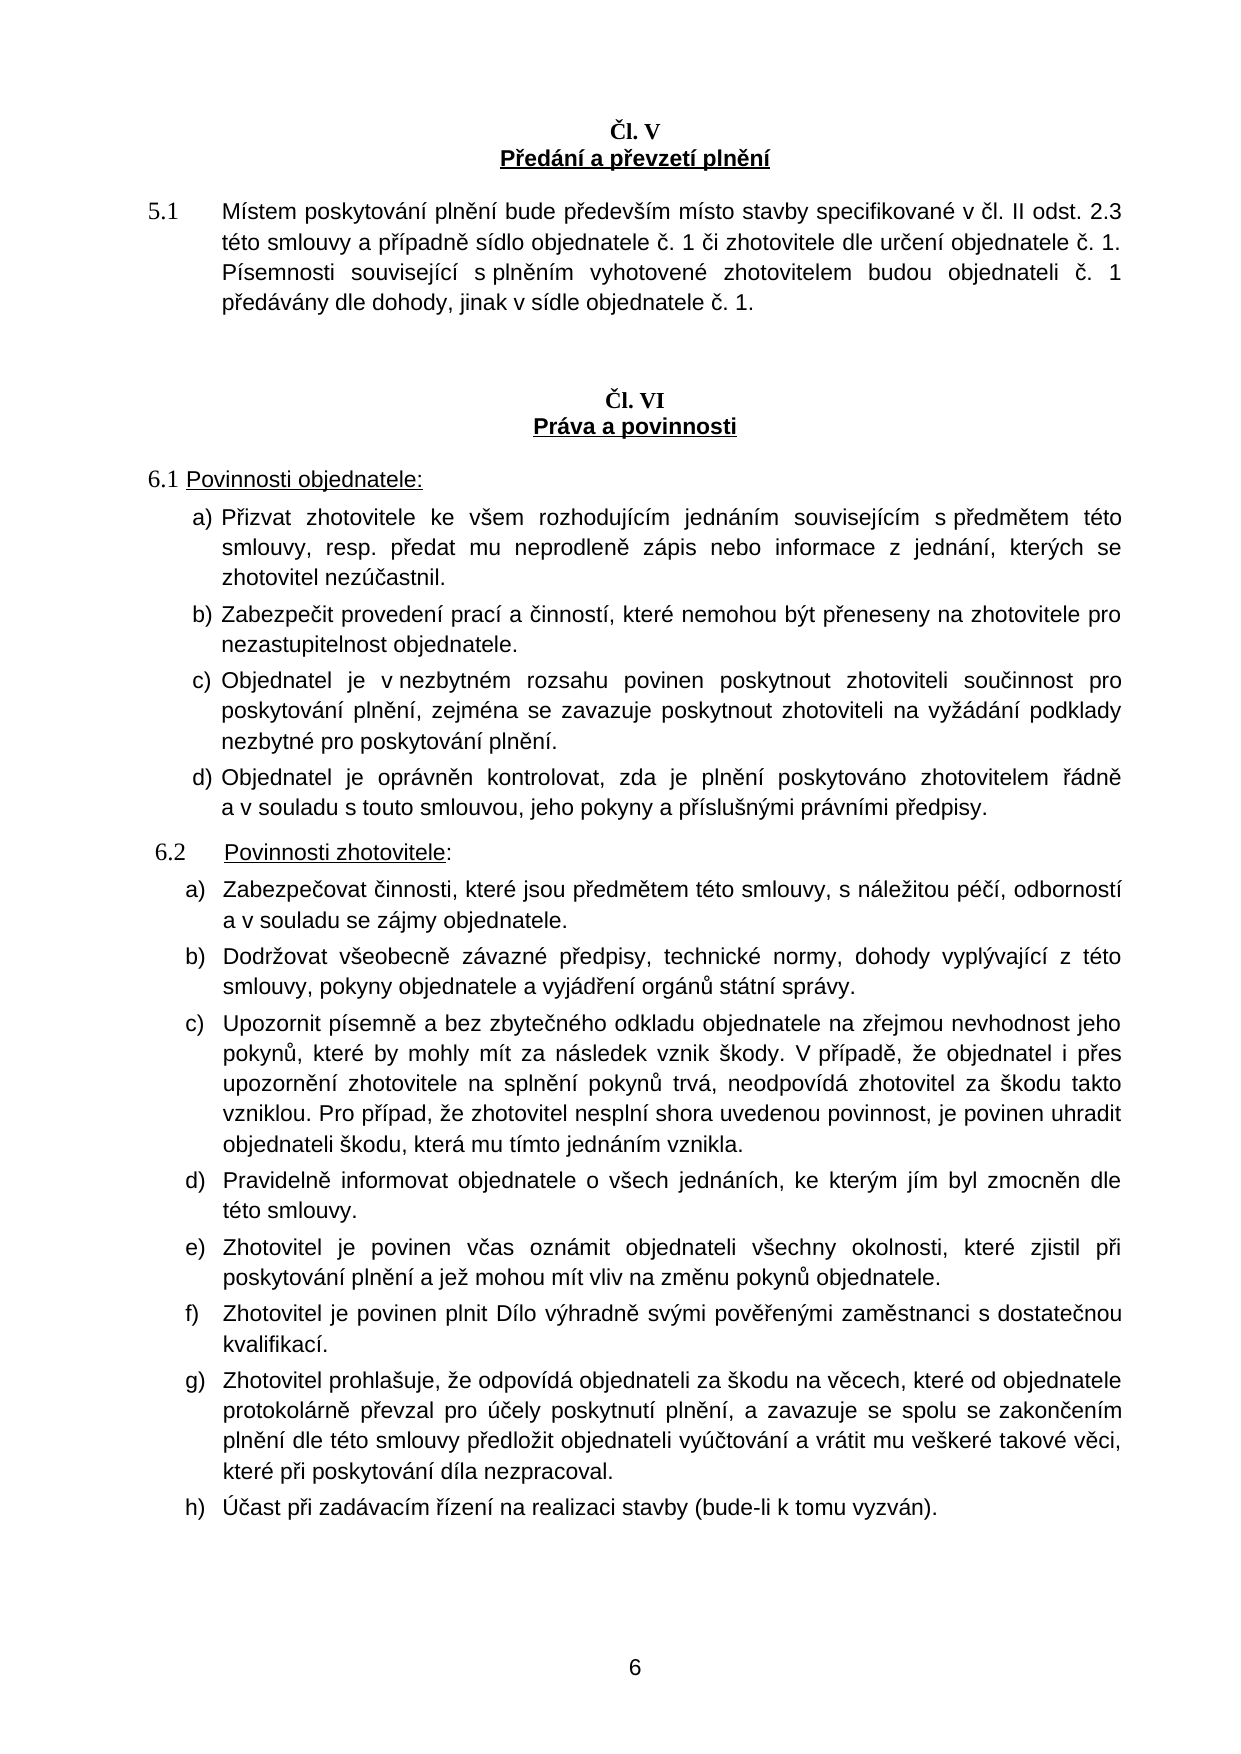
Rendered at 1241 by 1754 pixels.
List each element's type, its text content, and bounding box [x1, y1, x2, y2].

list Přizvat zhotovitele ke všem rozhodujícím jednáním souvisejícím s předmětem této smlouvy, resp. předat mu neprodleně zápis nebo informace z jednání, kterých se zhotovitel nezúčastnil. [192, 504, 1122, 591]
list Upozornit písemně a bez zbytečného odkladu objednatele na zřejmou nevhodnost jeho pokynů, které by mohly mít za následek vznik škody. V případě, že objednatel i přes upozornění zhotovitele na splnění pokynů trvá, neodpovídá zhotovitel za škodu takto vzniklou. Pro případ, že zhotovitel nesplní shora uvedenou povinnost, je povinen uhradit objednateli škodu, která mu tímto jednáním vznikla. [185, 1010, 1122, 1157]
list Zhotovitel je povinen včas oznámit objednateli všechny okolnosti, které zjistil při poskytování plnění a jež mohou mít vliv na změnu pokynů objednatele. [185, 1234, 1122, 1290]
list Účast při zadávacím řízení na realizaci stavby (bude-li k tomu vyzván). [185, 1494, 1122, 1520]
list Místem poskytování plnění bude především místo stavby specifikované v čl. II odst. 2.3 této smlouvy a případně sídlo objednatele č. 1 či zhotovitele dle určení objednatele č. 1. Písemnosti související s plněním vyhotovené zhotovitelem budou objednateli č. 1 předávány dle dohody, jinak v sídle objednatele č. 1. [148, 196, 1122, 315]
list Dodržovat všeobecně závazné předpisy, technické normy, dohody vyplývající z této smlouvy, pokyny objednatele a vyjádření orgánů státní správy. [185, 943, 1122, 999]
list Povinnosti zhotovitele: [154, 837, 1122, 866]
list Zhotovitel je povinen plnit Dílo výhradně svými pověřenými zaměstnanci s dostatečnou kvalifikací. [185, 1300, 1122, 1357]
subtitle Předání a převzetí plnění [148, 144, 1122, 171]
list Povinnosti objednatele: [148, 464, 1122, 493]
subtitle Čl. V [148, 118, 1122, 144]
list Zhotovitel prohlašuje, že odpovídá objednateli za škodu na věcech, které od objednatele protokolárně převzal pro účely poskytnutí plnění, a zavazuje se spolu se zakončením plnění dle této smlouvy předložit objednateli vyúčtování a vrátit mu veškeré takové věci, které při poskytování díla nezpracoval. [185, 1367, 1122, 1484]
list Pravidelně informovat objednatele o všech jednáních, ke kterým jím byl zmocněn dle této smlouvy. [185, 1167, 1122, 1223]
list Zabezpečovat činnosti, které jsou předmětem této smlouvy, s náležitou péčí, odborností a v souladu se zájmy objednatele. [185, 876, 1122, 933]
list Objednatel je v nezbytném rozsahu povinen poskytnout zhotoviteli součinnost pro poskytování plnění, zejména se zavazuje poskytnout zhotoviteli na vyžádání podklady nezbytné pro poskytování plnění. [192, 667, 1122, 754]
list Objednatel je oprávněn kontrolovat, zda je plnění poskytováno zhotovitelem řádně a v souladu s touto smlouvou, jeho pokyny a příslušnými právními předpisy. [192, 764, 1122, 821]
subtitle Čl. VI [148, 387, 1122, 413]
subtitle Práva a povinnosti [148, 413, 1122, 439]
list Zabezpečit provedení prací a činností, které nemohou být přeneseny na zhotovitele pro nezastupitelnost objednatele. [192, 601, 1122, 657]
